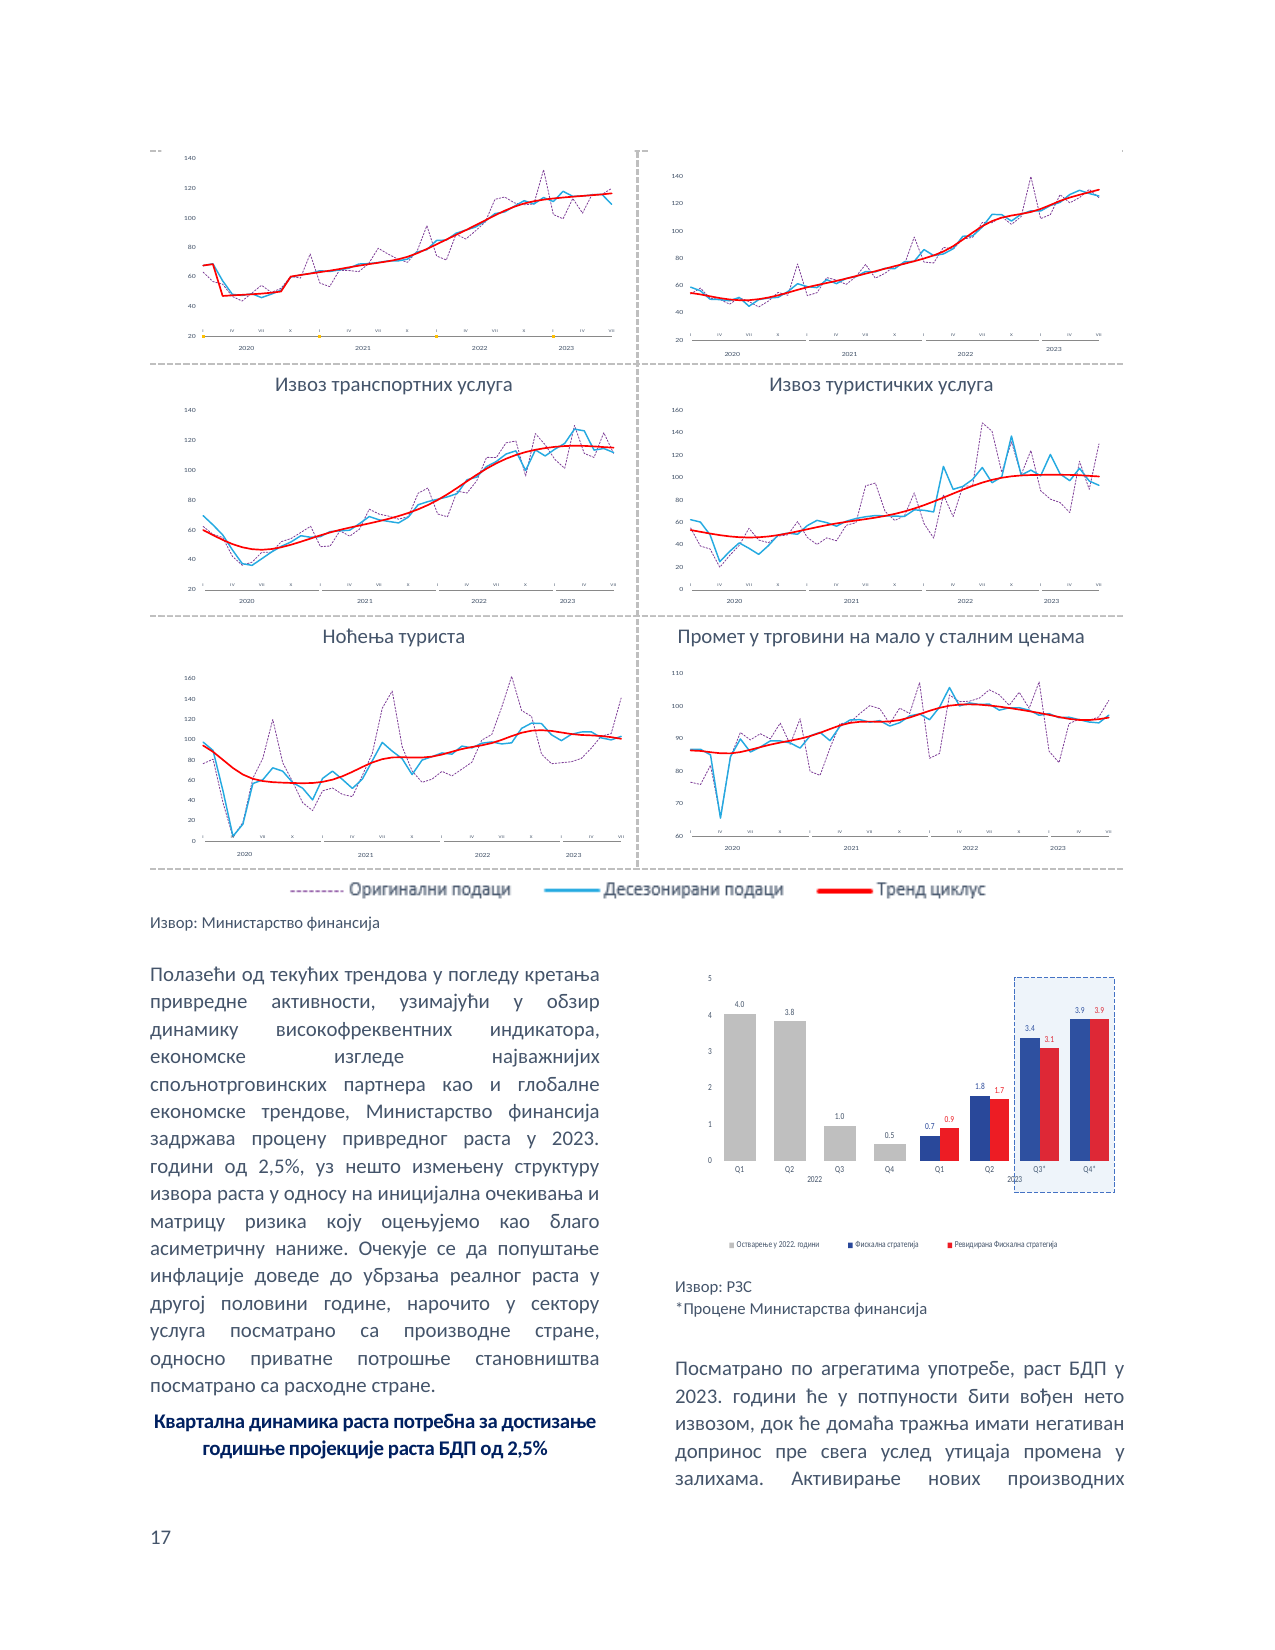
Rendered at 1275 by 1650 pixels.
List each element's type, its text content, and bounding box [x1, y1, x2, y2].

table_cell Ноћења туриста [150, 615, 637, 868]
picture [278, 874, 997, 910]
text Извор: Министарство финансија [150, 912, 1125, 932]
table_cell Промет у трговини на мало у сталним ценама [638, 615, 1125, 868]
text Полазећи од текућих трендова у погледу кретања привредне активности, узимајући у обзир динамику високофреквентних индикатора, економске изгледе најважнијих спољнотрговинских партнера као и глобалне економске трендове, Министарство финансија задржава процену привредног раста у 2023. години од 2,5%, уз нешто измењену структуру извора раста у односу на иницијална очекивања и матрицу ризика коју оцењујемо као благо асиметричну наниже. Очекује се да попуштање инфлације доведе до убрзања реалног раста у другој половини године, нарочито у сектору услуга посматрано са производне стране, односно приватне потрошње становништва посматрано са расходне стране. [150, 961, 600, 1398]
table_cell Извоз туристичких услуга [638, 363, 1125, 615]
text Квартална динамика раста потребна за достизање годишње пројекције раста БДП од 2,5% [150, 1408, 600, 1461]
text Извор: РЗС [675, 1276, 1125, 1296]
text *Процене Министарства финансија [675, 1298, 1125, 1318]
table_cell Извоз транспортних услуга [150, 363, 637, 615]
